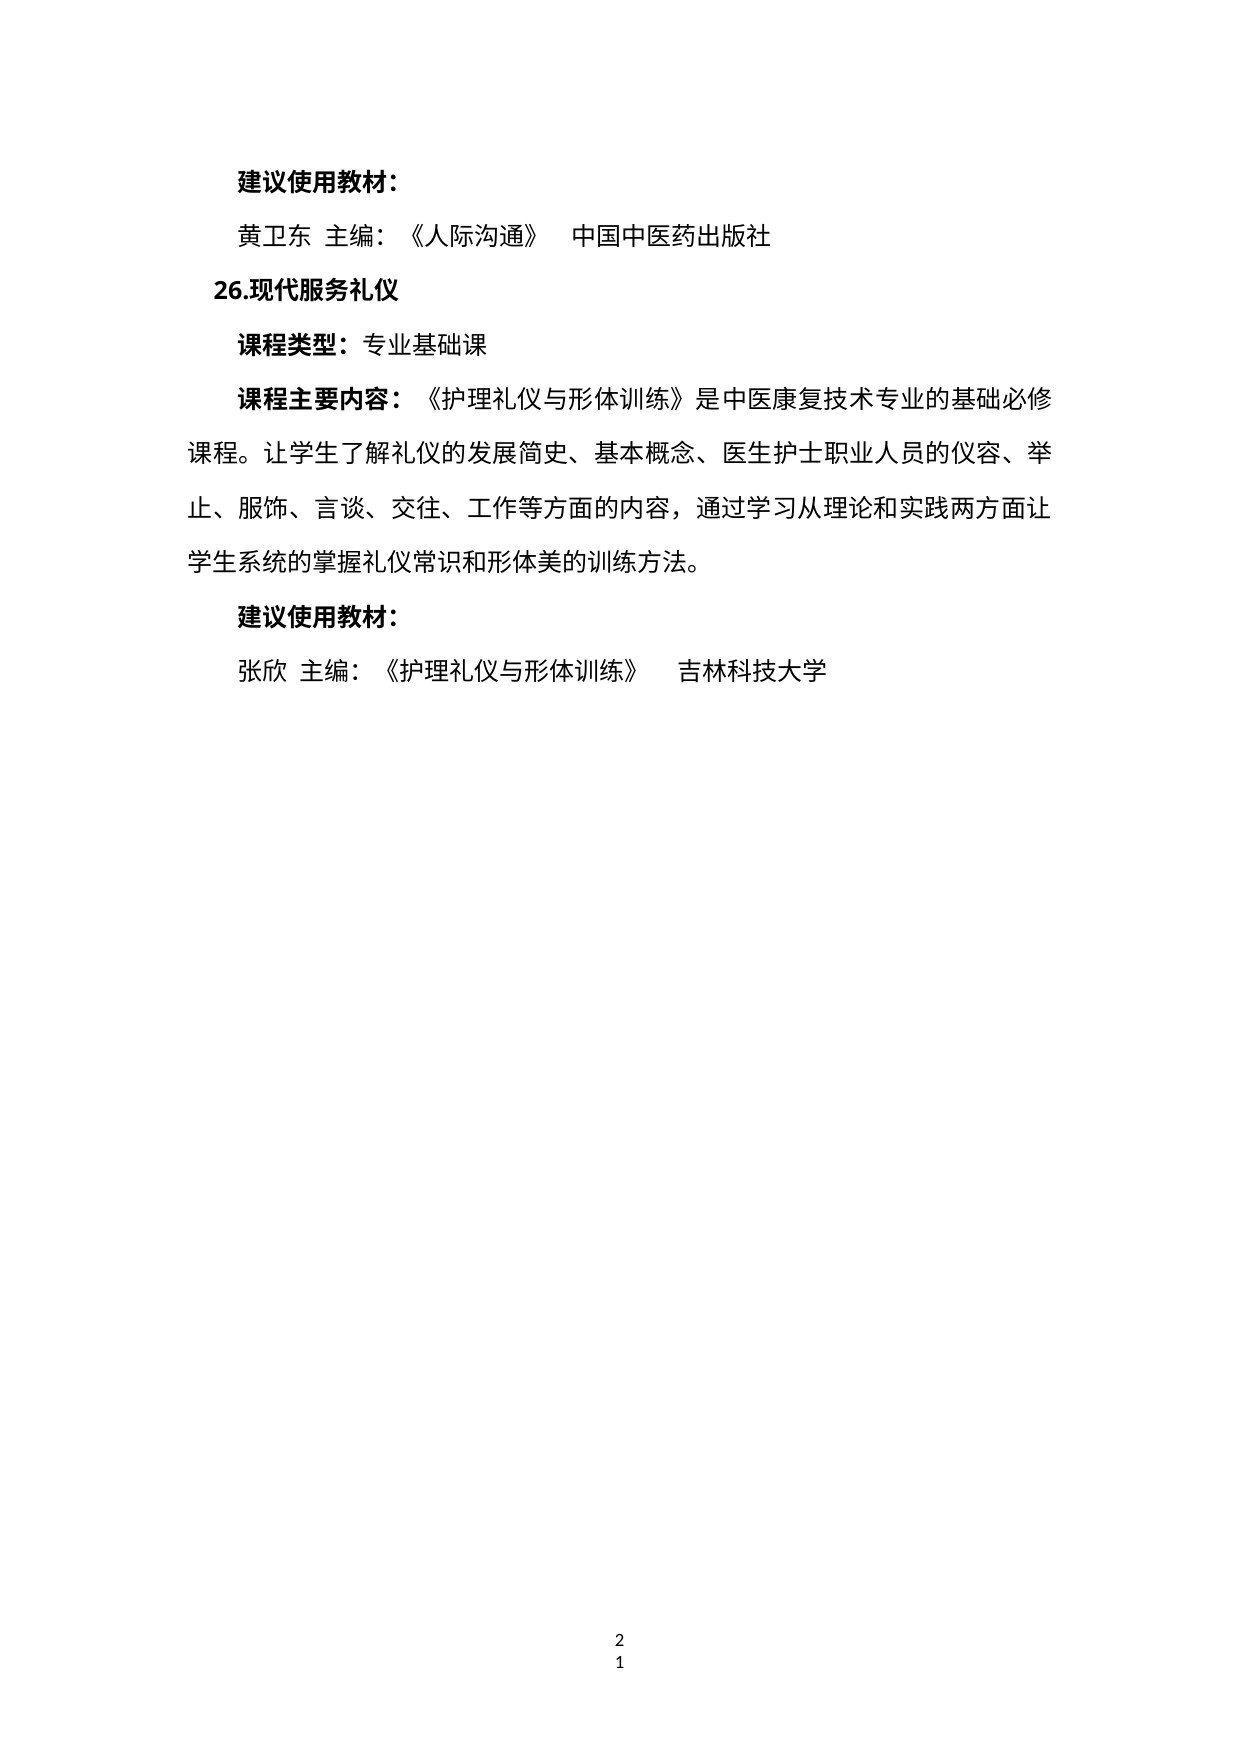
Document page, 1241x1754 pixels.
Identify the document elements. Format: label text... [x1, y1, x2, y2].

text 张欣 主编：《护理礼仪与形体训练》 吉林科技大学 [187, 651, 1053, 688]
text 课程主要内容：《护理礼仪与形体训练》是中医康复技术专业的基础必修课程。让学生了解礼仪的发展简史、基本概念、医生护士职业人员的仪容、举止、服饰、言谈、交往、工作等方面的内容，通过学习从理论和实践两方面让学生系统的掌握礼仪常识和形体美的训练方法。 [187, 379, 1053, 579]
text 课程类型：专业基础课 [187, 325, 1053, 361]
text 建议使用教材： [187, 597, 1053, 633]
text 26.现代服务礼仪 [187, 271, 1053, 307]
text 建议使用教材： [187, 162, 1053, 198]
text 黄卫东 主编：《人际沟通》 中国中医药出版社 [187, 216, 1053, 253]
